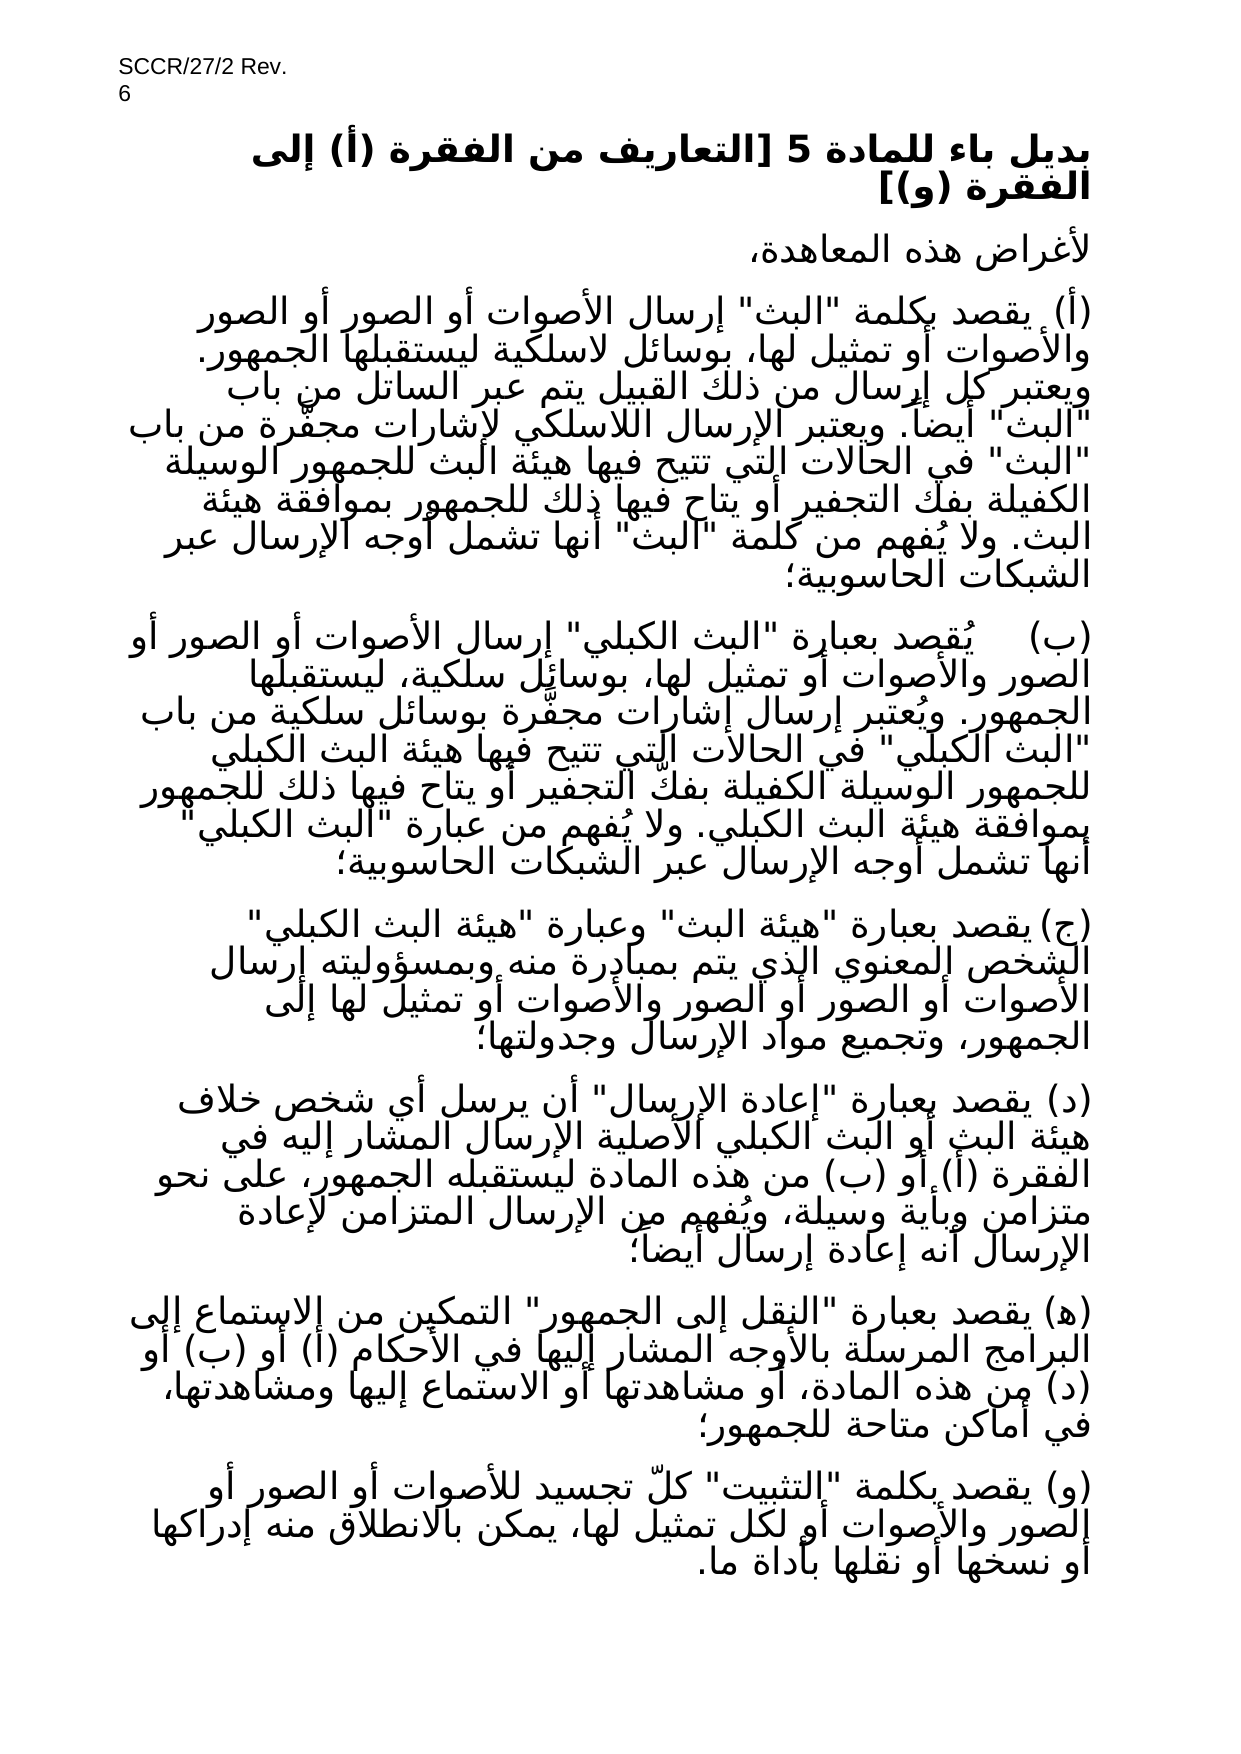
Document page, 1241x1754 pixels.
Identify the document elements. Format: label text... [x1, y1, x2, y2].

text (أ) يقصد بكلمة "البث" إرسال الأصوات أو الصور أو الصور والأصوات أو تمثيل لها، بوسائل لاسلكية ليستقبلها الجمهور. ويعتبر كل إرسال من ذلك القبيل يتم عبر الساتل من باب "البث" أيضاً. ويعتبر الإرسال اللاسلكي لإشارات مجفَّرة من باب "البث" في الحالات التي تتيح فيها هيئة البث للجمهور الوسيلة الكفيلة بفك التجفير أو يتاح فيها ذلك للجمهور بموافقة هيئة البث. ولا يُفهم من كلمة "البث" أنها تشمل أوجه الإرسال عبر الشبكات الحاسوبية؛ [118, 295, 1092, 595]
text (و) يقصد بكلمة "التثبيت" كلّ تجسيد للأصوات أو الصور أو الصور والأصوات أو لكل تمثيل لها، يمكن بالانطلاق منه إدراكها أو نسخها أو نقلها بأداة ما. [118, 1470, 1092, 1582]
text بديل باء للمادة 5 [التعاريف من الفقرة (أ) إلى الفقرة (و)] [118, 132, 1092, 207]
text (ﻫ) يقصد بعبارة "النقل إلى الجمهور" التمكين من الاستماع إلى البرامج المرسلة بالأوجه المشار إليها في الأحكام (أ) أو (ب) أو (د) من هذه المادة، أو مشاهدتها أو الاستماع إليها ومشاهدتها، في أماكن متاحة للجمهور؛ [118, 1295, 1092, 1445]
text (ب) يُقصد بعبارة "البث الكبلي" إرسال الأصوات أو الصور أو الصور والأصوات أو تمثيل لها، بوسائل سلكية، ليستقبلها الجمهور. ويُعتبر إرسال إشارات مجفَّرة بوسائل سلكية من باب "البث الكبلي" في الحالات التي تتيح فيها هيئة البث الكبلي للجمهور الوسيلة الكفيلة بفكّ التجفير أو يتاح فيها ذلك للجمهور بموافقة هيئة البث الكبلي. ولا يُفهم من عبارة "البث الكبلي" أنها تشمل أوجه الإرسال عبر الشبكات الحاسوبية؛ [118, 620, 1092, 882]
text (د) يقصد بعبارة "إعادة الإرسال" أن يرسل أي شخص خلاف هيئة البث أو البث الكبلي الأصلية الإرسال المشار إليه في الفقرة (أ) أو (ب) من هذه المادة ليستقبله الجمهور، على نحو متزامن وبأية وسيلة، ويُفهم من الإرسال المتزامن لإعادة الإرسال أنه إعادة إرسال أيضاً؛ [118, 1082, 1092, 1270]
text (ج) يقصد بعبارة "هيئة البث" وعبارة "هيئة البث الكبلي" الشخص المعنوي الذي يتم بمبادرة منه وبمسؤوليته إرسال الأصوات أو الصور أو الصور والأصوات أو تمثيل لها إلى الجمهور، وتجميع مواد الإرسال وجدولتها؛ [118, 907, 1092, 1057]
text لأغراض هذه المعاهدة، [118, 232, 1092, 270]
